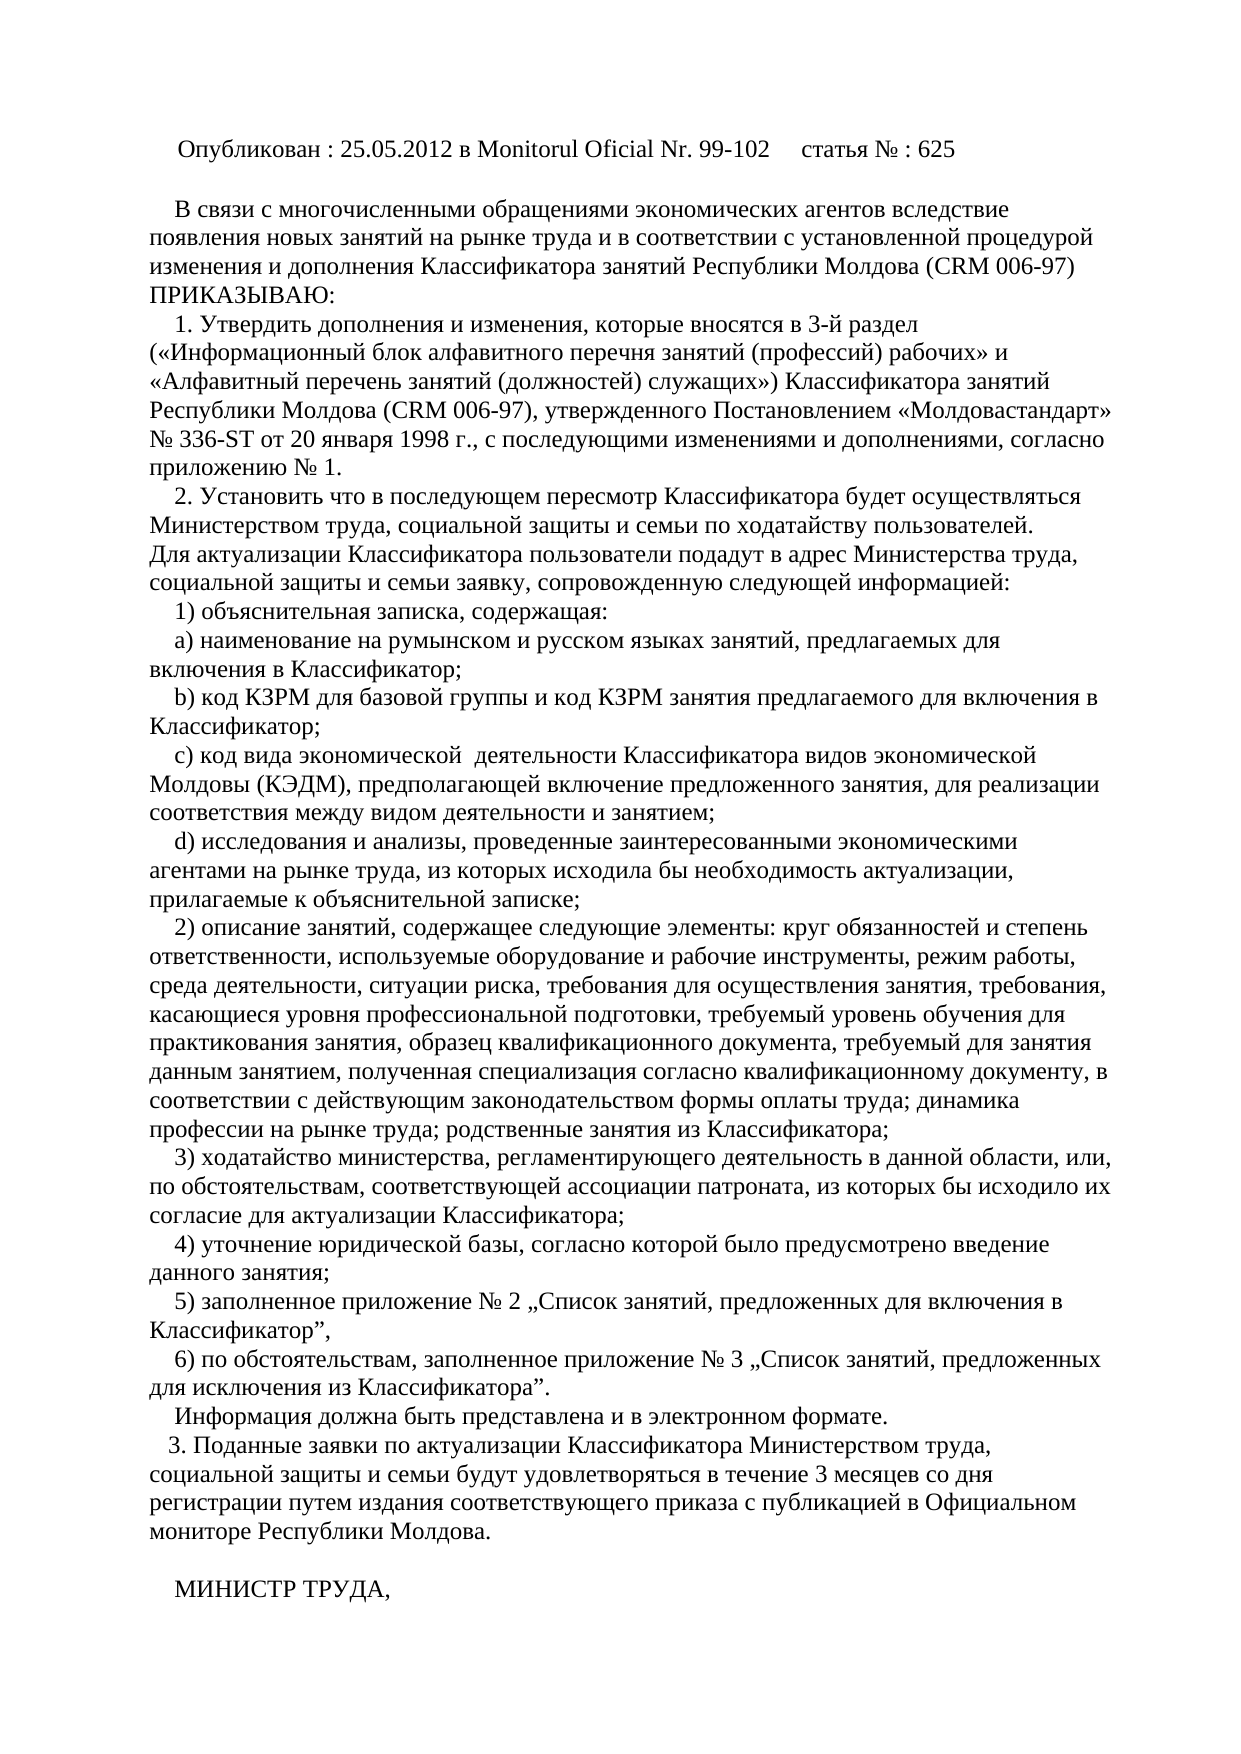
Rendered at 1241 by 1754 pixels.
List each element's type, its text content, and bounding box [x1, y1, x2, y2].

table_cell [162, 178, 1136, 1618]
table_cell Опубликован : 25.05.2012 в Monitorul Oficial Nr. 99-102 статья № : 625 [162, 118, 1136, 178]
